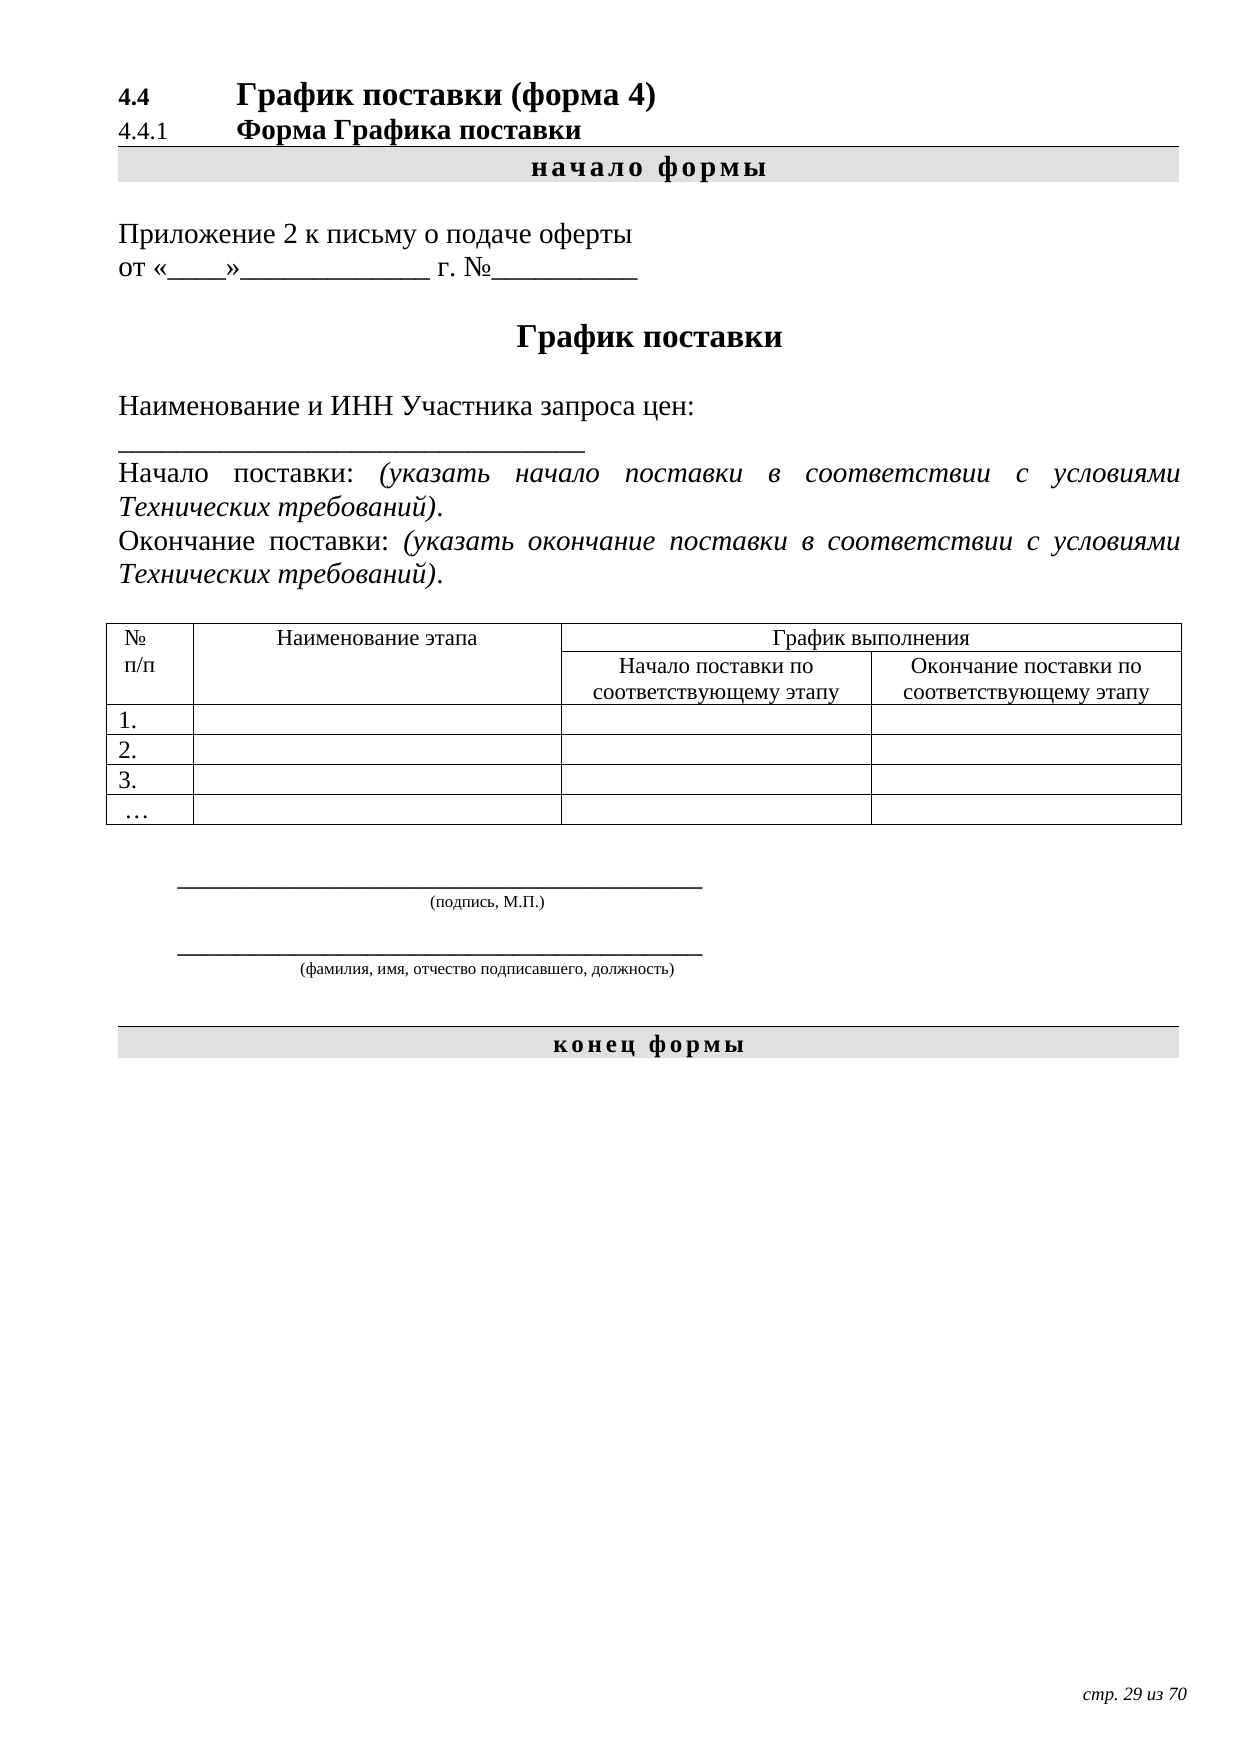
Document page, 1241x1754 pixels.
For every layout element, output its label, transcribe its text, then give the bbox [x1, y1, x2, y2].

table_cell [107, 765, 193, 794]
table_cell … [107, 795, 193, 823]
table_cell [872, 765, 1181, 794]
table_cell Окончание поставки по соответствующему этапу [872, 652, 1181, 704]
table_cell [107, 705, 193, 734]
text График поставки [118, 317, 1181, 355]
text Наименование и ИНН Участника запроса цен: [118, 388, 1181, 422]
text Приложение 2 к письму о подаче оферты от «____»_____________ г. №__________ [118, 216, 1181, 283]
text ____________________________________ [118, 858, 1181, 892]
text Окончание поставки: (указать окончание поставки в соответствии с условиями Технических требований). [118, 523, 1181, 590]
table_cell [107, 735, 193, 764]
table_cell [562, 705, 871, 734]
subtitle График поставки (форма 4) [118, 74, 1181, 112]
table_cell [872, 735, 1181, 764]
table_cell [194, 735, 561, 764]
table_cell [194, 765, 561, 794]
table_header Наименование этапа [194, 624, 561, 704]
text (фамилия, имя, отчество подписавшего, должность) [118, 959, 797, 992]
text (подпись, М.П.) [118, 892, 797, 925]
table_cell [562, 795, 871, 823]
text Форма Графика поставки [118, 112, 1181, 146]
table_cell [194, 705, 561, 734]
table_cell Начало поставки по соответствующему этапу [562, 652, 871, 704]
table_cell [872, 795, 1181, 823]
text Начало поставки: (указать начало поставки в соответствии с условиями Технических требований). [118, 456, 1181, 523]
text ________________________________ [118, 422, 1181, 456]
table_cell [562, 735, 871, 764]
table_header № п/п [107, 624, 193, 704]
text начало формы [118, 147, 1179, 182]
table_header График выполнения [562, 624, 1181, 651]
table_cell [194, 795, 561, 823]
text ____________________________________ [118, 925, 1181, 959]
text конец формы [118, 1027, 1179, 1058]
table_cell [562, 765, 871, 794]
table_cell [872, 705, 1181, 734]
